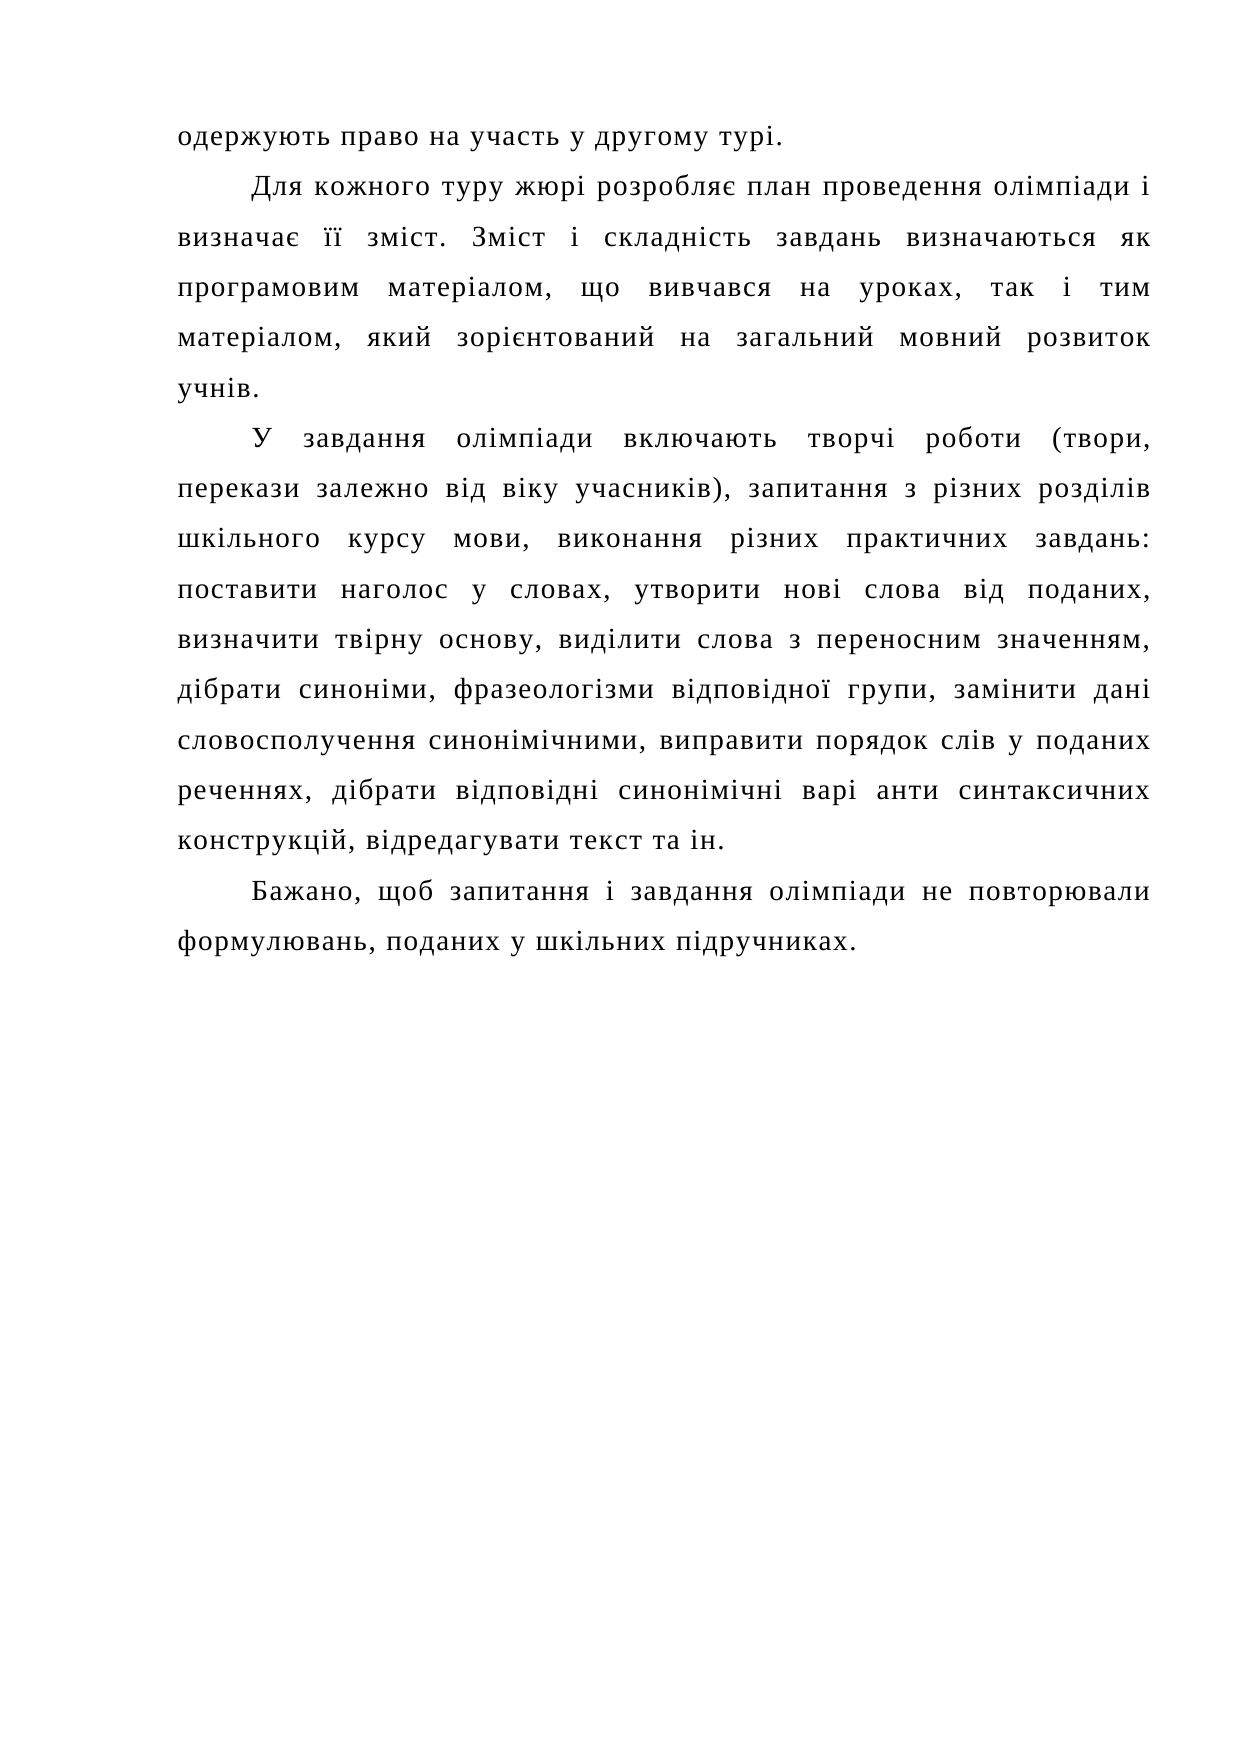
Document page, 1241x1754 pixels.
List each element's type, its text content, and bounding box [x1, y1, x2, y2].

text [177, 118, 1152, 152]
text Бажано, щоб запитання і завдання олімпіади не повторювали формулювань, поданих у шкільних підручниках. [177, 873, 1152, 957]
text У завдання олімпіади включають творчі роботи (твори, перекази залежно від віку учасників), запитання з різних розділів шкільного курсу мови, виконання різних практичних завдань: поставити наголос у словах, утворити нові слова від поданих, визначити твірну основу, виділити слова з переносним значенням, дібрати синоніми, фразеологізми відповідної групи, замінити дані словосполучення синонімічними, виправити порядок слів у поданих реченнях, дібрати відповідні синонімічні варі анти синтаксичних конструкцій, відредагувати текст та ін. [177, 420, 1152, 856]
text Для кожного туру жюрі розробляє план проведення олімпіади і визначає її зміст. Зміст і складність завдань визначаються як програмовим матеріалом, що вивчався на уроках, так і тим матеріалом, який зорієнтований на загальний мовний розвиток учнів. [177, 168, 1152, 403]
